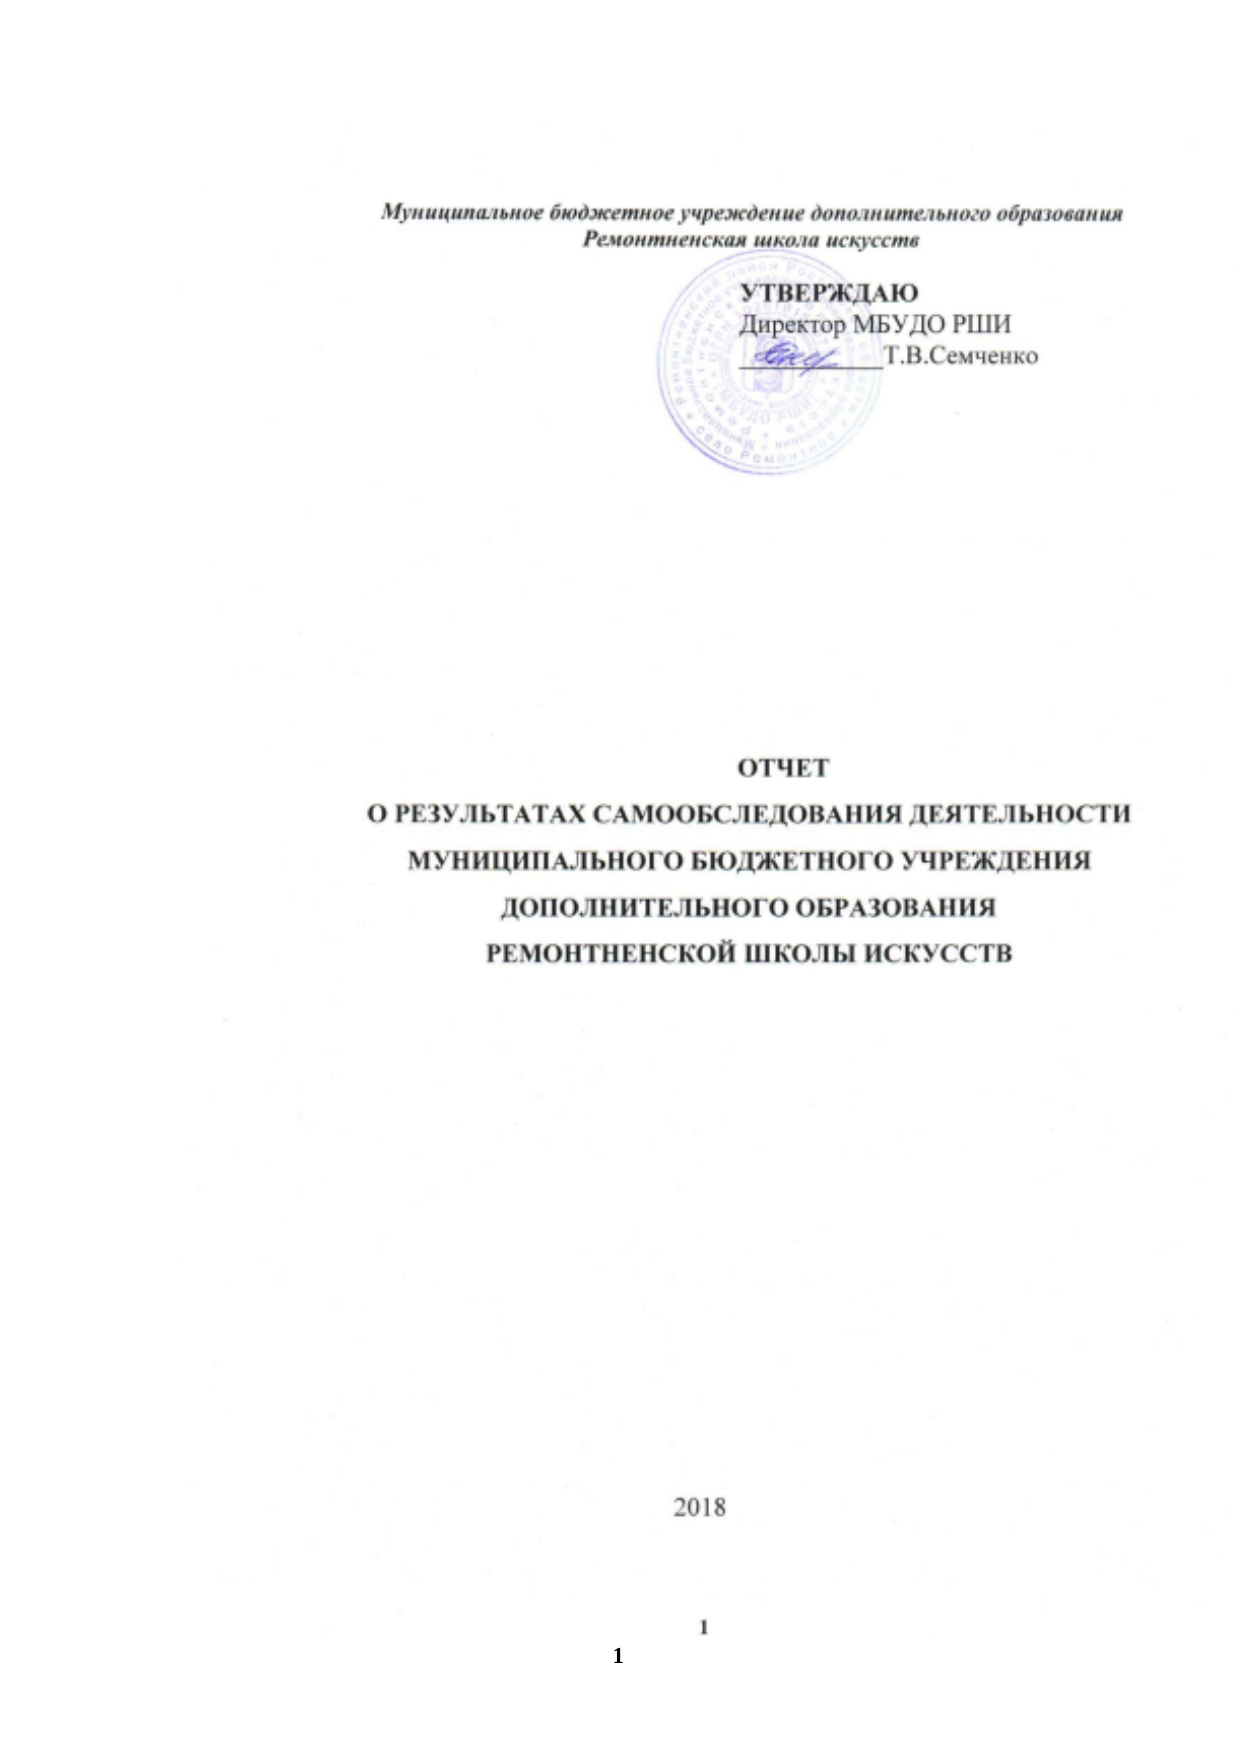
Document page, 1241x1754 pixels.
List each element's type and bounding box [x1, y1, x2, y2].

picture [177, 118, 1235, 1636]
